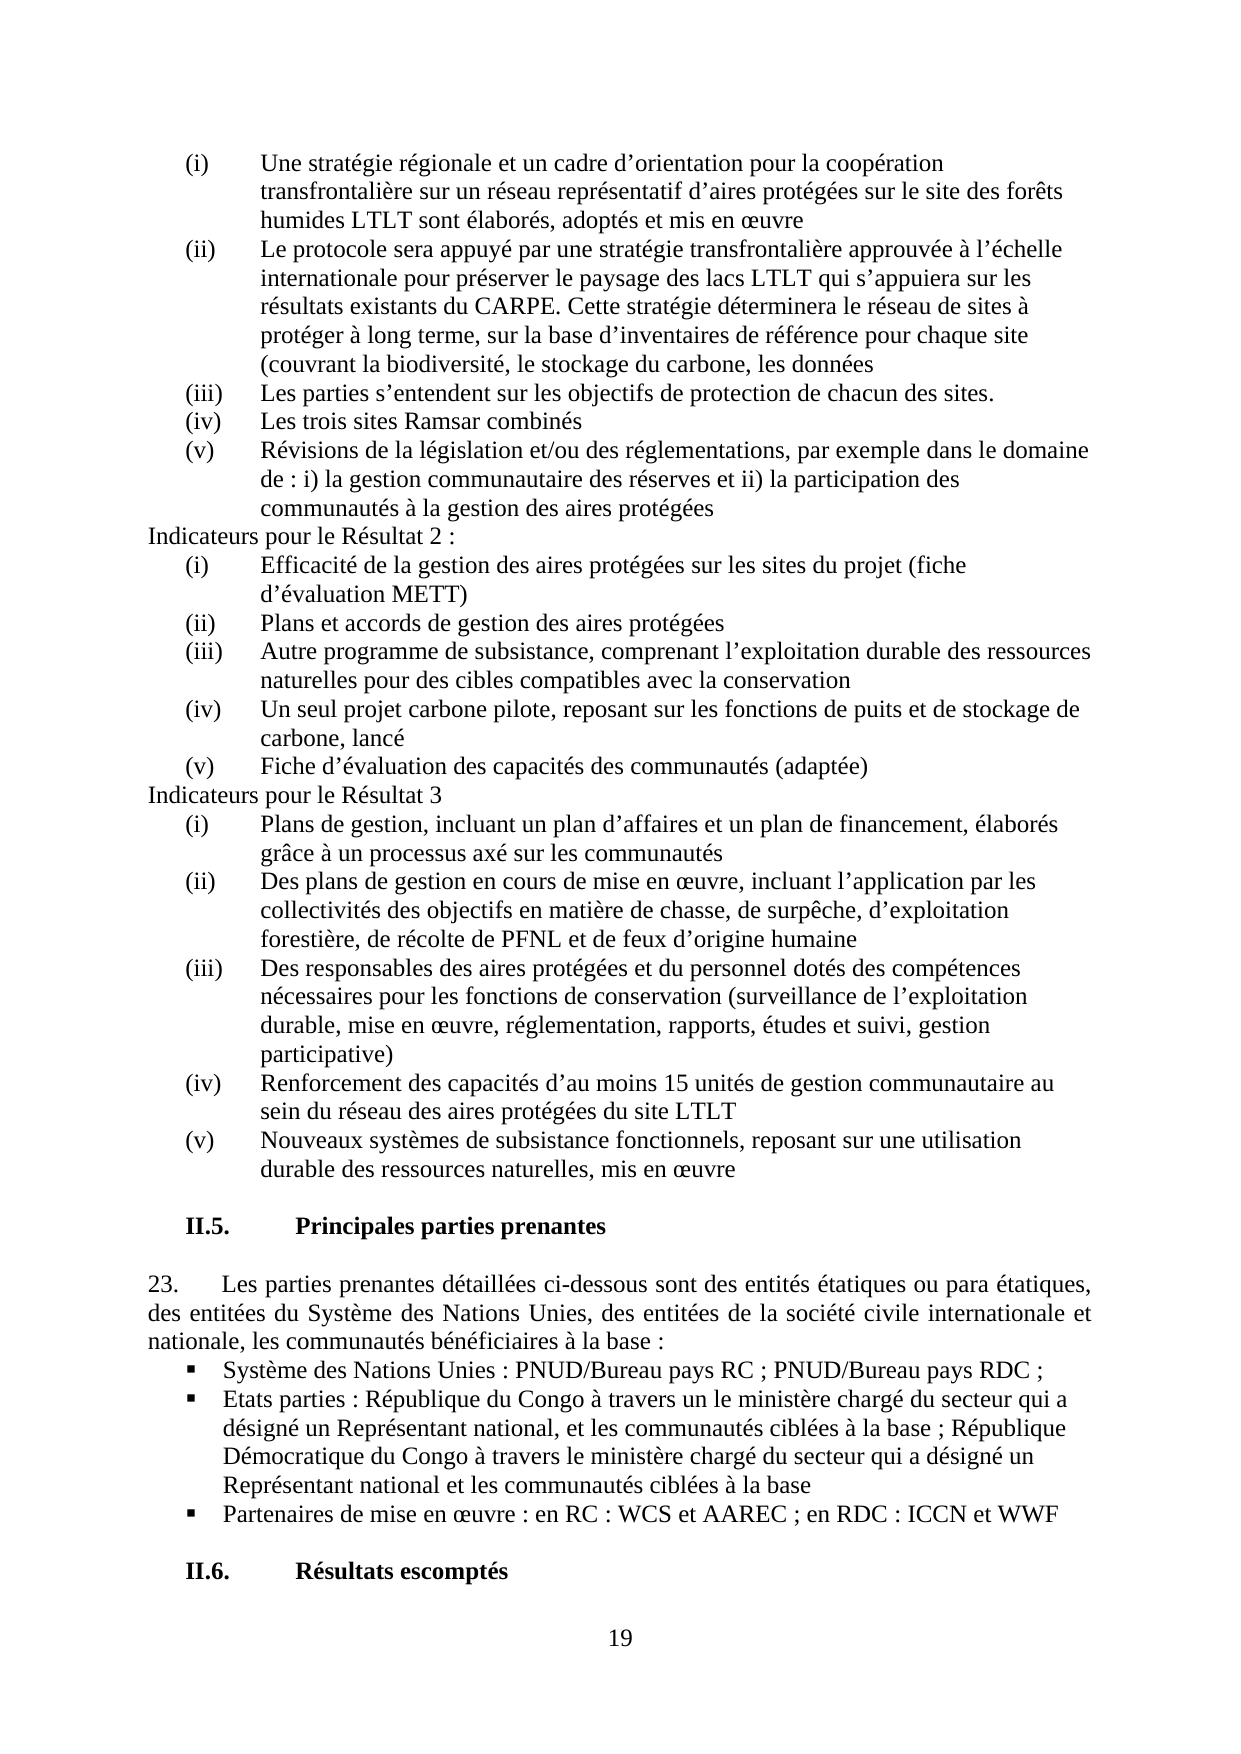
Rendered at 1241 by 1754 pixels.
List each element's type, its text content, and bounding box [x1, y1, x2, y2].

list Efficacité de la gestion des aires protégées sur les sites du projet (fiche d’évaluation METT) [185, 550, 1092, 608]
list Une stratégie régionale et un cadre d’orientation pour la coopération transfrontalière sur un réseau représentatif d’aires protégées sur le site des forêts humides LTLT sont élaborés, adoptés et mis en œuvre [185, 148, 1092, 234]
list Système des Nations Unies : PNUD/Bureau pays RC ; PNUD/Bureau pays RDC ; [185, 1355, 1092, 1384]
list Un seul projet carbone pilote, reposant sur les fonctions de puits et de stockage de carbone, lancé [185, 694, 1092, 751]
list Renforcement des capacités d’au moins 15 unités de gestion communautaire au sein du réseau des aires protégées du site LTLT [185, 1068, 1092, 1125]
text Indicateurs pour le Résultat 3 [148, 780, 1092, 809]
list Plans et accords de gestion des aires protégées [185, 608, 1092, 636]
subtitle Principales parties prenantes [185, 1211, 1092, 1240]
list Les trois sites Ramsar combinés [185, 406, 1092, 435]
list Le protocole sera appuyé par une stratégie transfrontalière approuvée à l’échelle internationale pour préserver le paysage des lacs LTLT qui s’appuiera sur les résultats existants du CARPE. Cette stratégie déterminera le réseau de sites à protéger à long terme, sur la base d’inventaires de référence pour chaque site (couvrant la biodiversité, le stockage du carbone, les données [185, 234, 1092, 378]
text 23. Les parties prenantes détaillées ci-dessous sont des entités étatiques ou para étatiques, des entitées du Système des Nations Unies, des entitées de la société civile internationale et nationale, les communautés bénéficiaires à la base : [148, 1269, 1092, 1355]
list Révisions de la législation et/ou des réglementations, par exemple dans le domaine de : i) la gestion communautaire des réserves et ii) la participation des communautés à la gestion des aires protégées [185, 435, 1092, 521]
list Les parties s’entendent sur les objectifs de protection de chacun des sites. [185, 378, 1092, 406]
list Nouveaux systèmes de subsistance fonctionnels, reposant sur une utilisation durable des ressources naturelles, mis en œuvre [185, 1125, 1092, 1183]
list Des plans de gestion en cours de mise en œuvre, incluant l’application par les collectivités des objectifs en matière de chasse, de surpêche, d’exploitation forestière, de récolte de PFNL et de feux d’origine humaine [185, 866, 1092, 953]
list Partenaires de mise en œuvre : en RC : WCS et AAREC ; en RDC : ICCN et WWF [185, 1499, 1092, 1528]
list Des responsables des aires protégées et du personnel dotés des compétences nécessaires pour les fonctions de conservation (surveillance de l’exploitation durable, mise en œuvre, réglementation, rapports, études et suivi, gestion participative) [185, 953, 1092, 1068]
text Indicateurs pour le Résultat 2 : [148, 521, 1092, 550]
list Etats parties : République du Congo à travers un le ministère chargé du secteur qui a désigné un Représentant national, et les communautés ciblées à la base ; République Démocratique du Congo à travers le ministère chargé du secteur qui a désigné un Représentant national et les communautés ciblées à la base [185, 1384, 1092, 1499]
list Autre programme de subsistance, comprenant l’exploitation durable des ressources naturelles pour des cibles compatibles avec la conservation [185, 636, 1092, 694]
list Plans de gestion, incluant un plan d’affaires et un plan de financement, élaborés grâce à un processus axé sur les communautés [185, 809, 1092, 866]
subtitle Résultats escomptés [185, 1556, 1092, 1585]
list Fiche d’évaluation des capacités des communautés (adaptée) [185, 751, 1092, 780]
